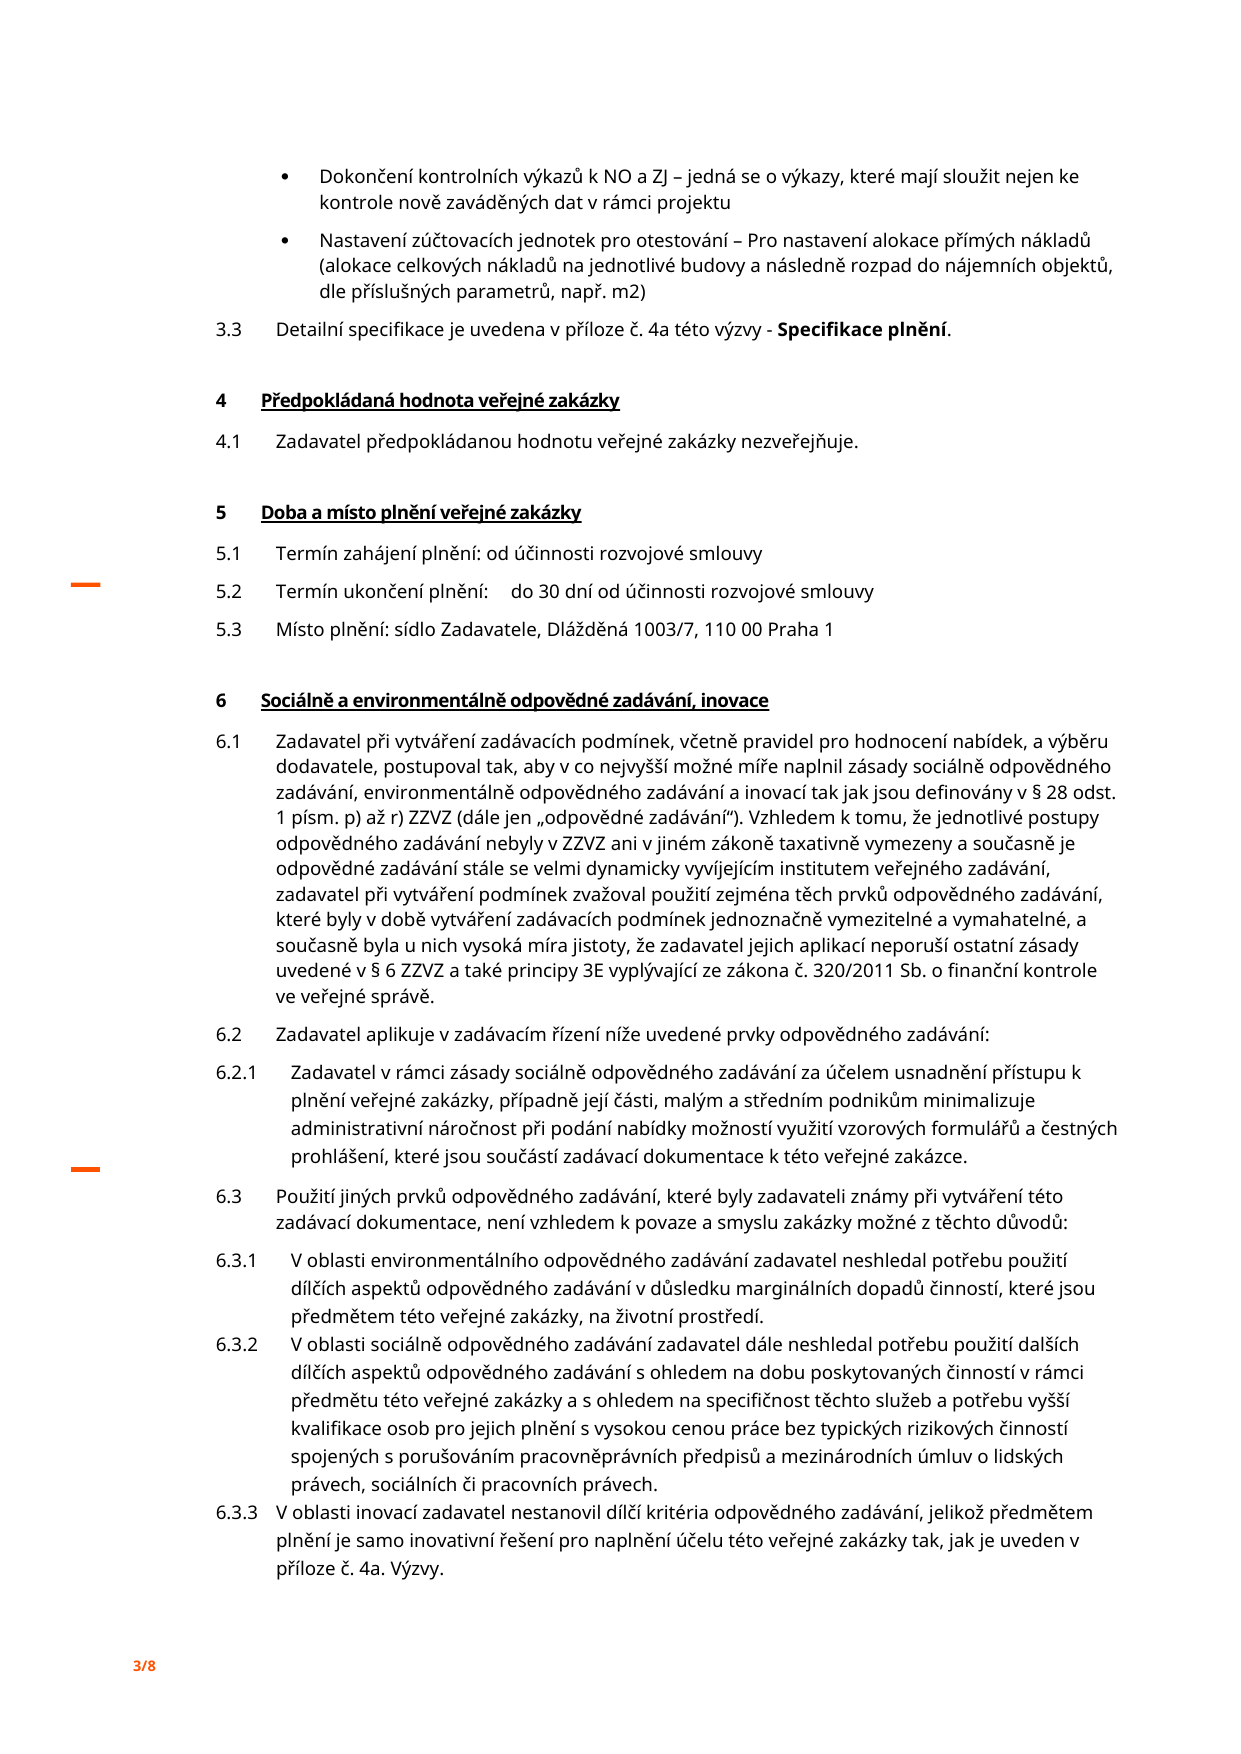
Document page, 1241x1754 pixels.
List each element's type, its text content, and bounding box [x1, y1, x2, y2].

subtitle V oblasti inovací zadavatel nestanovil dílčí kritéria odpovědného zadávání, jelikož předmětem plnění je samo inovativní řešení pro naplnění účelu této veřejné zakázky tak, jak je uveden v příloze č. 4a. Výzvy. [216, 1499, 1122, 1581]
subtitle Termín zahájení plnění: od účinnosti rozvojové smlouvy [216, 540, 1122, 566]
subtitle Zadavatel v rámci zásady sociálně odpovědného zadávání za účelem usnadnění přístupu k plnění veřejné zakázky, případně její části, malým a středním podnikům minimalizuje administrativní náročnost při podání nabídky možností využití vzorových formulářů a čestných prohlášení, které jsou součástí zadávací dokumentace k této veřejné zakázce. [216, 1059, 1122, 1169]
subtitle Dokončení kontrolních výkazů k NO a ZJ – jedná se o výkazy, které mají sloužit nejen ke kontrole nově zaváděných dat v rámci projektu [282, 164, 1122, 215]
subtitle Sociálně a environmentálně odpovědné zadávání, inovace [216, 687, 1122, 713]
subtitle Místo plnění: sídlo Zadavatele, Dlážděná 1003/7, 110 00 Praha 1 [216, 616, 1122, 642]
subtitle Zadavatel předpokládanou hodnotu veřejné zakázky nezveřejňuje. [216, 428, 1122, 454]
subtitle V oblasti sociálně odpovědného zadávání zadavatel dále neshledal potřebu použití dalších dílčích aspektů odpovědného zadávání s ohledem na dobu poskytovaných činností v rámci předmětu této veřejné zakázky a s ohledem na specifičnost těchto služeb a potřebu vyšší kvalifikace osob pro jejich plnění s vysokou cenou práce bez typických rizikových činností spojených s porušováním pracovněprávních předpisů a mezinárodních úmluv o lidských právech, sociálních či pracovních právech. [216, 1331, 1122, 1497]
subtitle V oblasti environmentálního odpovědného zadávání zadavatel neshledal potřebu použití dílčích aspektů odpovědného zadávání v důsledku marginálních dopadů činností, které jsou předmětem této veřejné zakázky, na životní prostředí. [216, 1247, 1122, 1329]
subtitle Použití jiných prvků odpovědného zadávání, které byly zadavateli známy při vytváření této zadávací dokumentace, není vzhledem k povaze a smyslu zakázky možné z těchto důvodů: [216, 1184, 1122, 1235]
subtitle Zadavatel při vytváření zadávacích podmínek, včetně pravidel pro hodnocení nabídek, a výběru dodavatele, postupoval tak, aby v co nejvyšší možné míře naplnil zásady sociálně odpovědného zadávání, environmentálně odpovědného zadávání a inovací tak jak jsou definovány v § 28 odst. 1 písm. p) až r) ZZVZ (dále jen „odpovědné zadávání“). Vzhledem k tomu, že jednotlivé postupy odpovědného zadávání nebyly v ZZVZ ani v jiném zákoně taxativně vymezeny a současně je odpovědné zadávání stále se velmi dynamicky vyvíjejícím institutem veřejného zadávání, zadavatel při vytváření podmínek zvažoval použití zejména těch prvků odpovědného zadávání, které byly v době vytváření zadávacích podmínek jednoznačně vymezitelné a vymahatelné, a současně byla u nich vysoká míra jistoty, že zadavatel jejich aplikací neporuší ostatní zásady uvedené v § 6 ZZVZ a také principy 3E vyplývající ze zákona č. 320/2011 Sb. o finanční kontrole ve veřejné správě. [216, 728, 1122, 1009]
subtitle Předpokládaná hodnota veřejné zakázky [216, 388, 1122, 413]
subtitle Doba a místo plnění veřejné zakázky [216, 499, 1122, 525]
subtitle Detailní specifikace je uvedena v příloze č. 4a této výzvy - Specifikace plnění. [216, 316, 1122, 342]
subtitle Zadavatel aplikuje v zadávacím řízení níže uvedené prvky odpovědného zadávání: [216, 1021, 1122, 1047]
subtitle Termín ukončení plnění: do 30 dní od účinnosti rozvojové smlouvy [216, 578, 1122, 604]
subtitle Nastavení zúčtovacích jednotek pro otestování – Pro nastavení alokace přímých nákladů (alokace celkových nákladů na jednotlivé budovy a následně rozpad do nájemních objektů, dle příslušných parametrů, např. m2) [282, 227, 1122, 304]
